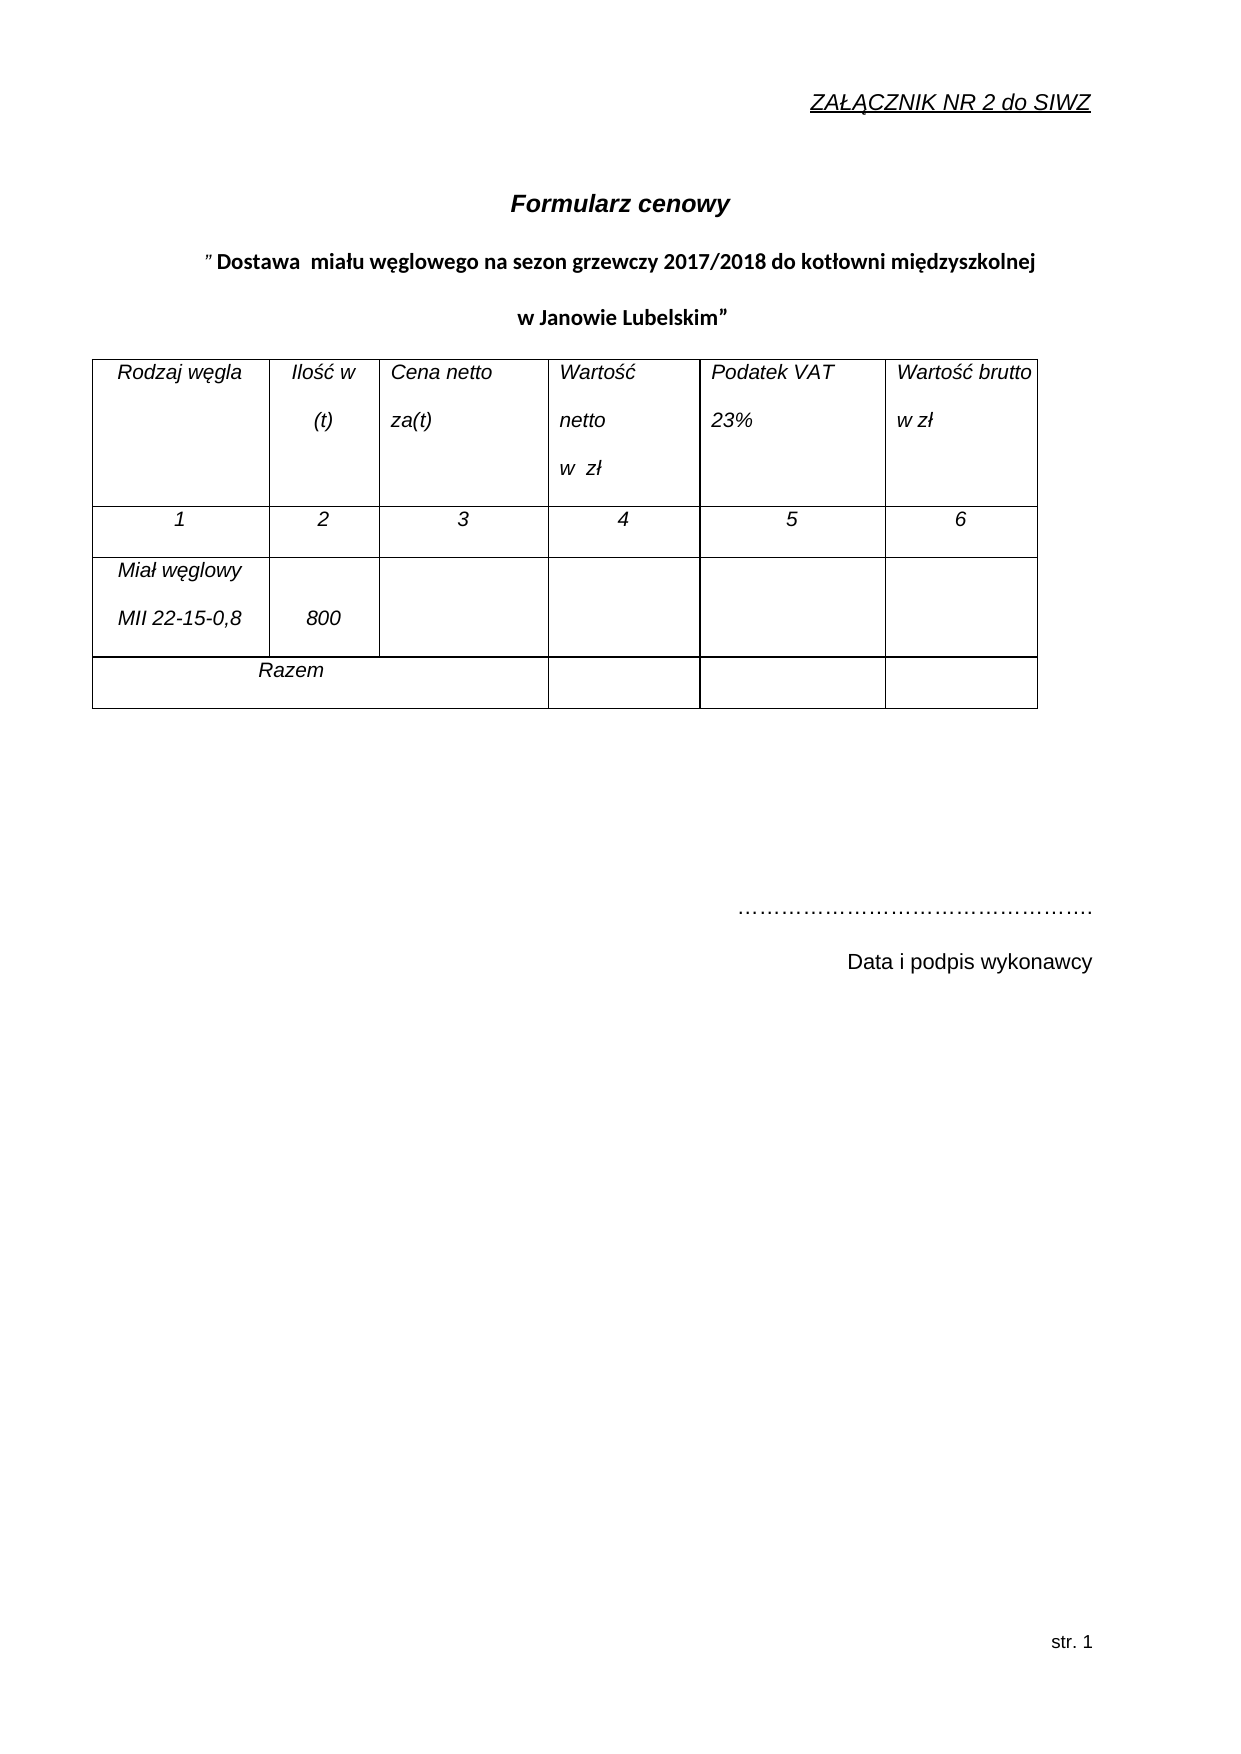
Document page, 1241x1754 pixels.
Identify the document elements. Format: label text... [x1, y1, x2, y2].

table_header Ilość w (t) [270, 360, 379, 506]
table_header Wartość brutto w zł [886, 360, 1037, 506]
table_header Wartość netto w zł [549, 360, 699, 506]
table_cell 3 [380, 507, 548, 557]
table_cell [549, 558, 699, 656]
table_cell [701, 558, 885, 656]
table_cell [701, 658, 885, 708]
text w Janowie Lubelskim” [148, 303, 1093, 331]
table_cell 2 [270, 507, 379, 557]
table_cell 5 [701, 507, 885, 557]
table_header Podatek VAT 23% [701, 360, 885, 506]
table_cell [886, 658, 1037, 708]
table_header Cena netto za(t) [380, 360, 548, 506]
table_cell [886, 558, 1037, 656]
table_cell Miał węglowy MII 22-15-0,8 [93, 558, 269, 656]
table_cell 1 [93, 507, 269, 557]
text Formularz cenowy [148, 189, 1093, 218]
text ” Dostawa miału węglowego na sezon grzewczy 2017/2018 do kotłowni międzyszkolnej [148, 247, 1093, 275]
table_header Rodzaj węgla [93, 360, 269, 506]
table_cell [549, 658, 699, 708]
text …………………………………………. [148, 894, 1093, 919]
table_cell 6 [886, 507, 1037, 557]
table_cell Razem [93, 658, 548, 708]
text ZAŁĄCZNIK NR 2 do SIWZ [148, 89, 1093, 115]
table_cell [380, 558, 548, 656]
text Data i podpis wykonawcy [148, 949, 1093, 974]
table_cell 800 [270, 558, 379, 656]
table_cell 4 [549, 507, 699, 557]
